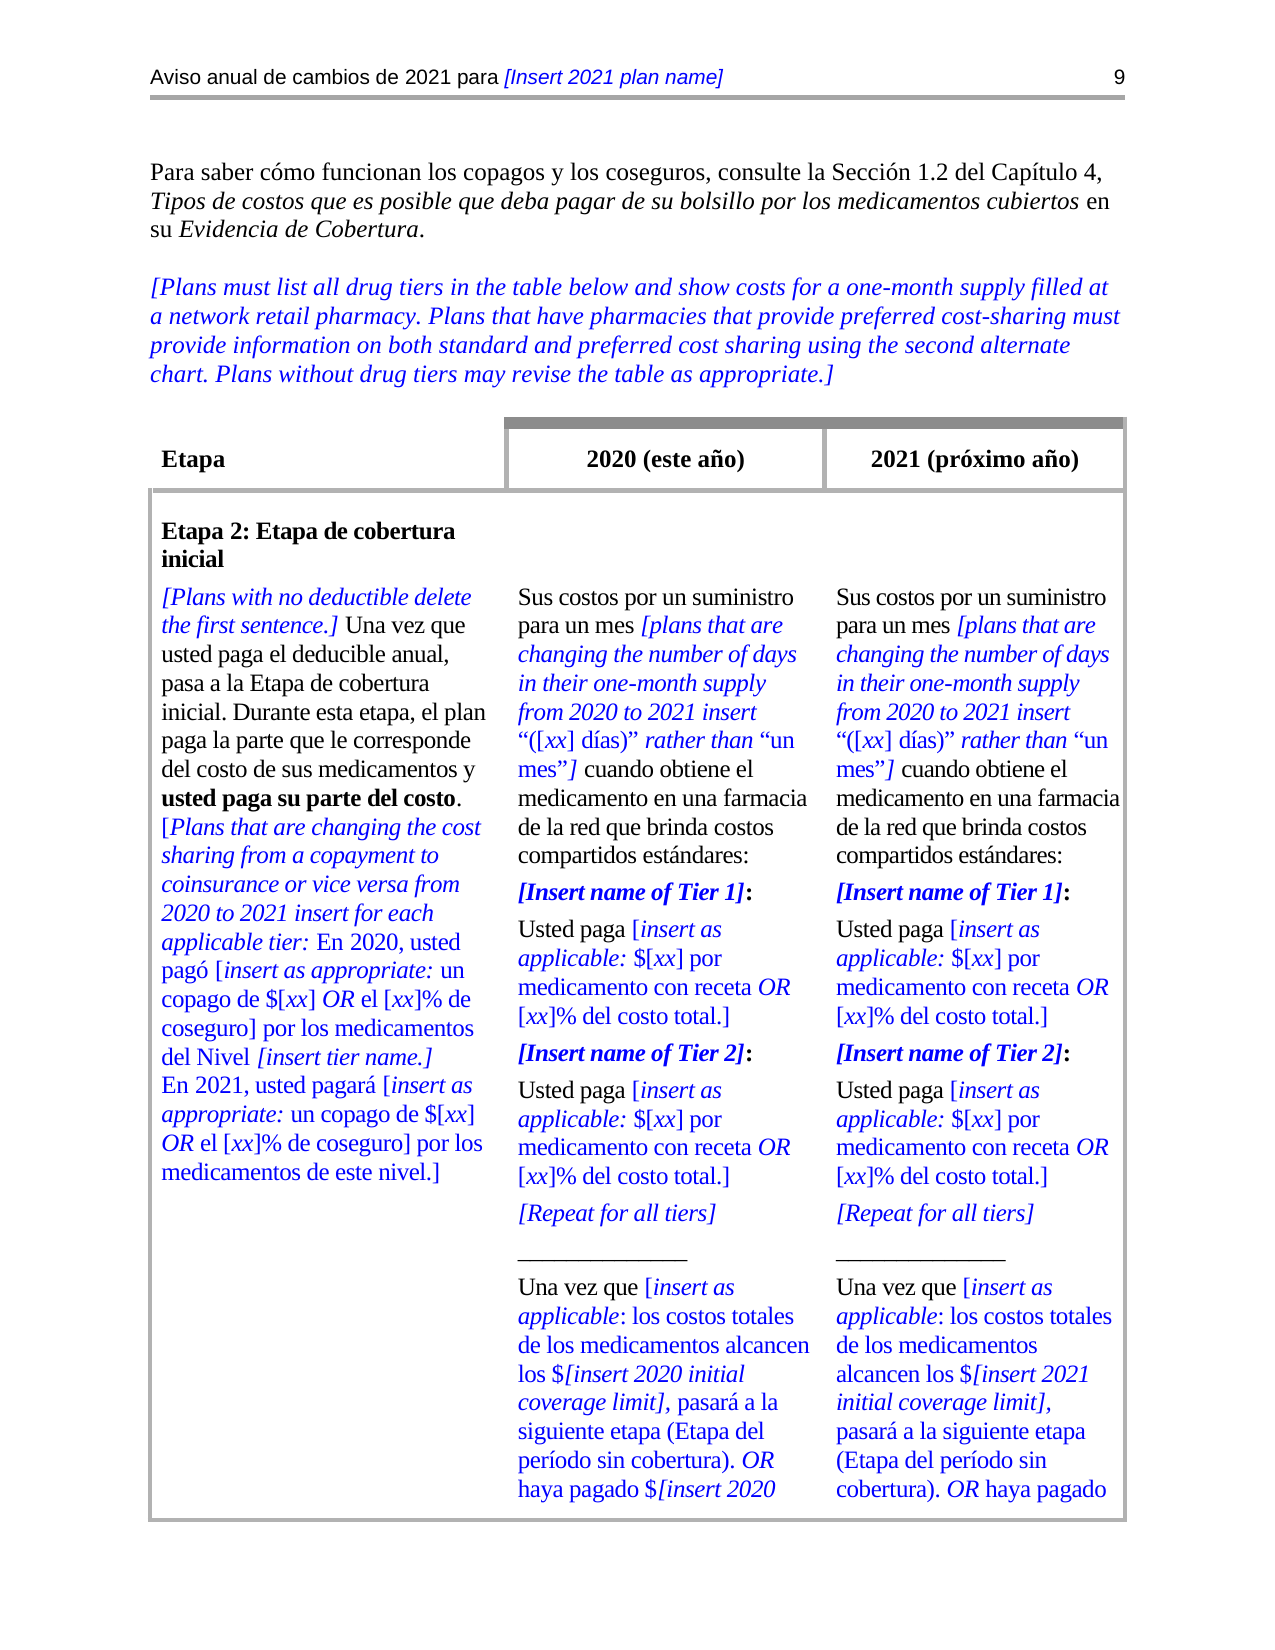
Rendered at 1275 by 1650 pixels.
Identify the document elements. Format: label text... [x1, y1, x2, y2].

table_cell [152, 489, 506, 1517]
table_header 2021 (próximo año) [827, 429, 1123, 488]
table_header 2020 (este año) [509, 429, 822, 488]
text Para saber cómo funcionan los copagos y los coseguros, consulte la Sección 1.2 del Capítulo 4, Tipos de costos que es posible que deba pagar de su bolsillo por los medicamentos cubiertos en su Evidencia de Cobertura. [150, 157, 1125, 243]
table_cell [825, 493, 1123, 1517]
table_header Etapa [150, 417, 504, 488]
text [Plans must list all drug tiers in the table below and show costs for a one-month supply filled at a network retail pharmacy. Plans that have pharmacies that provide preferred cost-sharing must provide information on both standard and preferred cost sharing using the second alternate chart. Plans without drug tiers may revise the table as appropriate.] [150, 272, 1125, 387]
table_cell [506, 493, 824, 1517]
